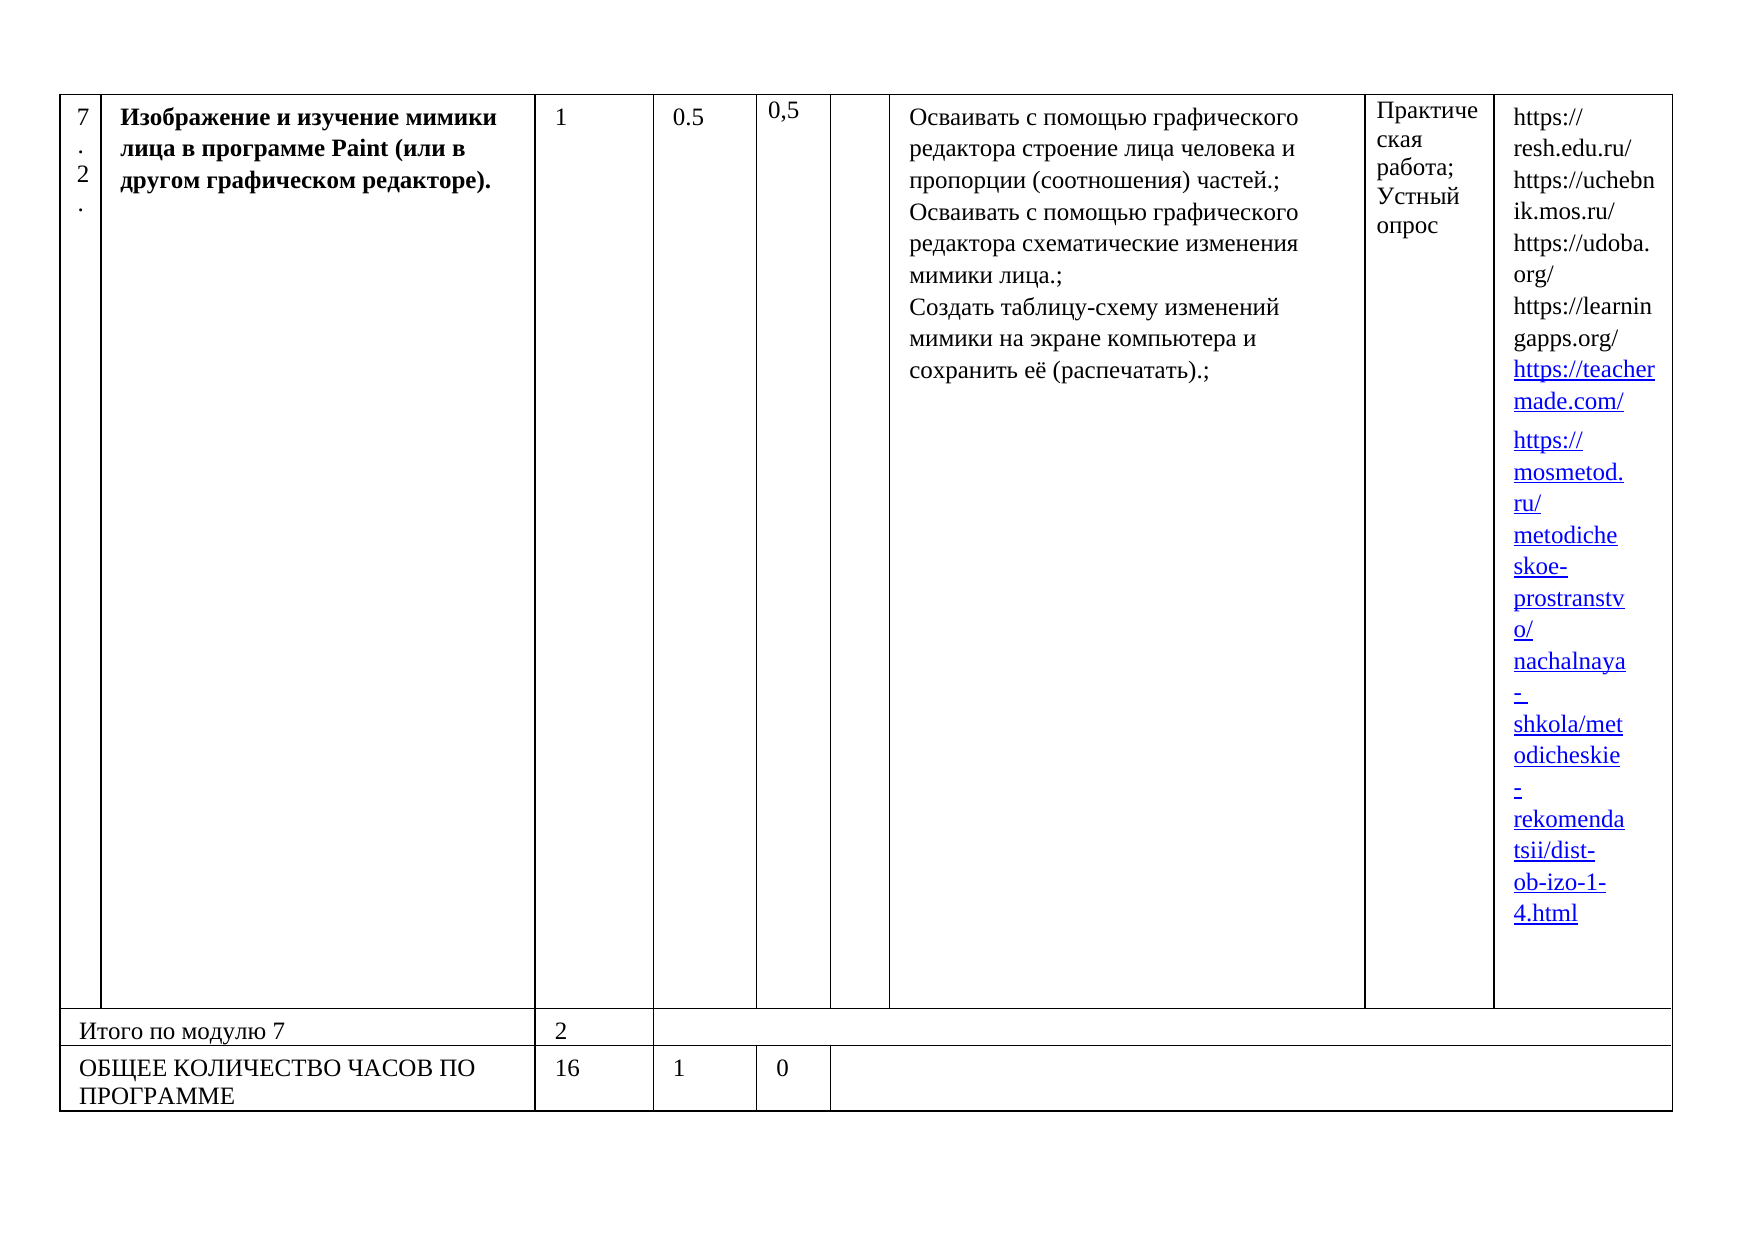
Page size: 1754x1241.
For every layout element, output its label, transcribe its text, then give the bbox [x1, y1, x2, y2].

table_cell [654, 1008, 1672, 1044]
table_header https://resh.edu.ru/ https://uchebnik.mos.ru/ https://udoba.org/ https://learningapps.org/ https://teachermade.com/ https://mosmetod.ru/metodicheskoe-prostranstvo/nachalnaya- shkola/metodicheskie-rekomendatsii/dist-ob-izo-1-4.html [1495, 95, 1672, 1007]
table_header Практическая работа; Устный опрос [1366, 95, 1493, 1007]
table_header 0,5 [757, 95, 830, 1007]
table_cell 2 [536, 1009, 653, 1044]
table_cell 0 [757, 1046, 830, 1110]
table_cell [831, 1045, 1672, 1110]
table_cell 16 [536, 1046, 653, 1110]
table_header 7.2. [61, 95, 100, 1007]
table_header 0.5 [654, 95, 756, 1007]
table_header [831, 95, 889, 1007]
table_cell ОБЩЕЕ КОЛИЧЕСТВО ЧАСОВ ПО ПРОГРАММЕ [61, 1046, 534, 1110]
table_cell 1 [654, 1046, 756, 1110]
table_header 1 [536, 95, 653, 1007]
table_header Осваивать с помощью графического редактора строение лица человека и пропорции (соотношения) частей.; Осваивать с помощью графического редактора схематические изменения мимики лица.; Создать таблицу-схему изменений мимики на экране компьютера и сохранить её (распечатать).; [890, 95, 1364, 1007]
table_cell Итого по модулю 7 [61, 1009, 534, 1044]
table_header Изображение и изучение мимики лица в программе Paint (или в другом графическом редакторе). [102, 95, 534, 1007]
